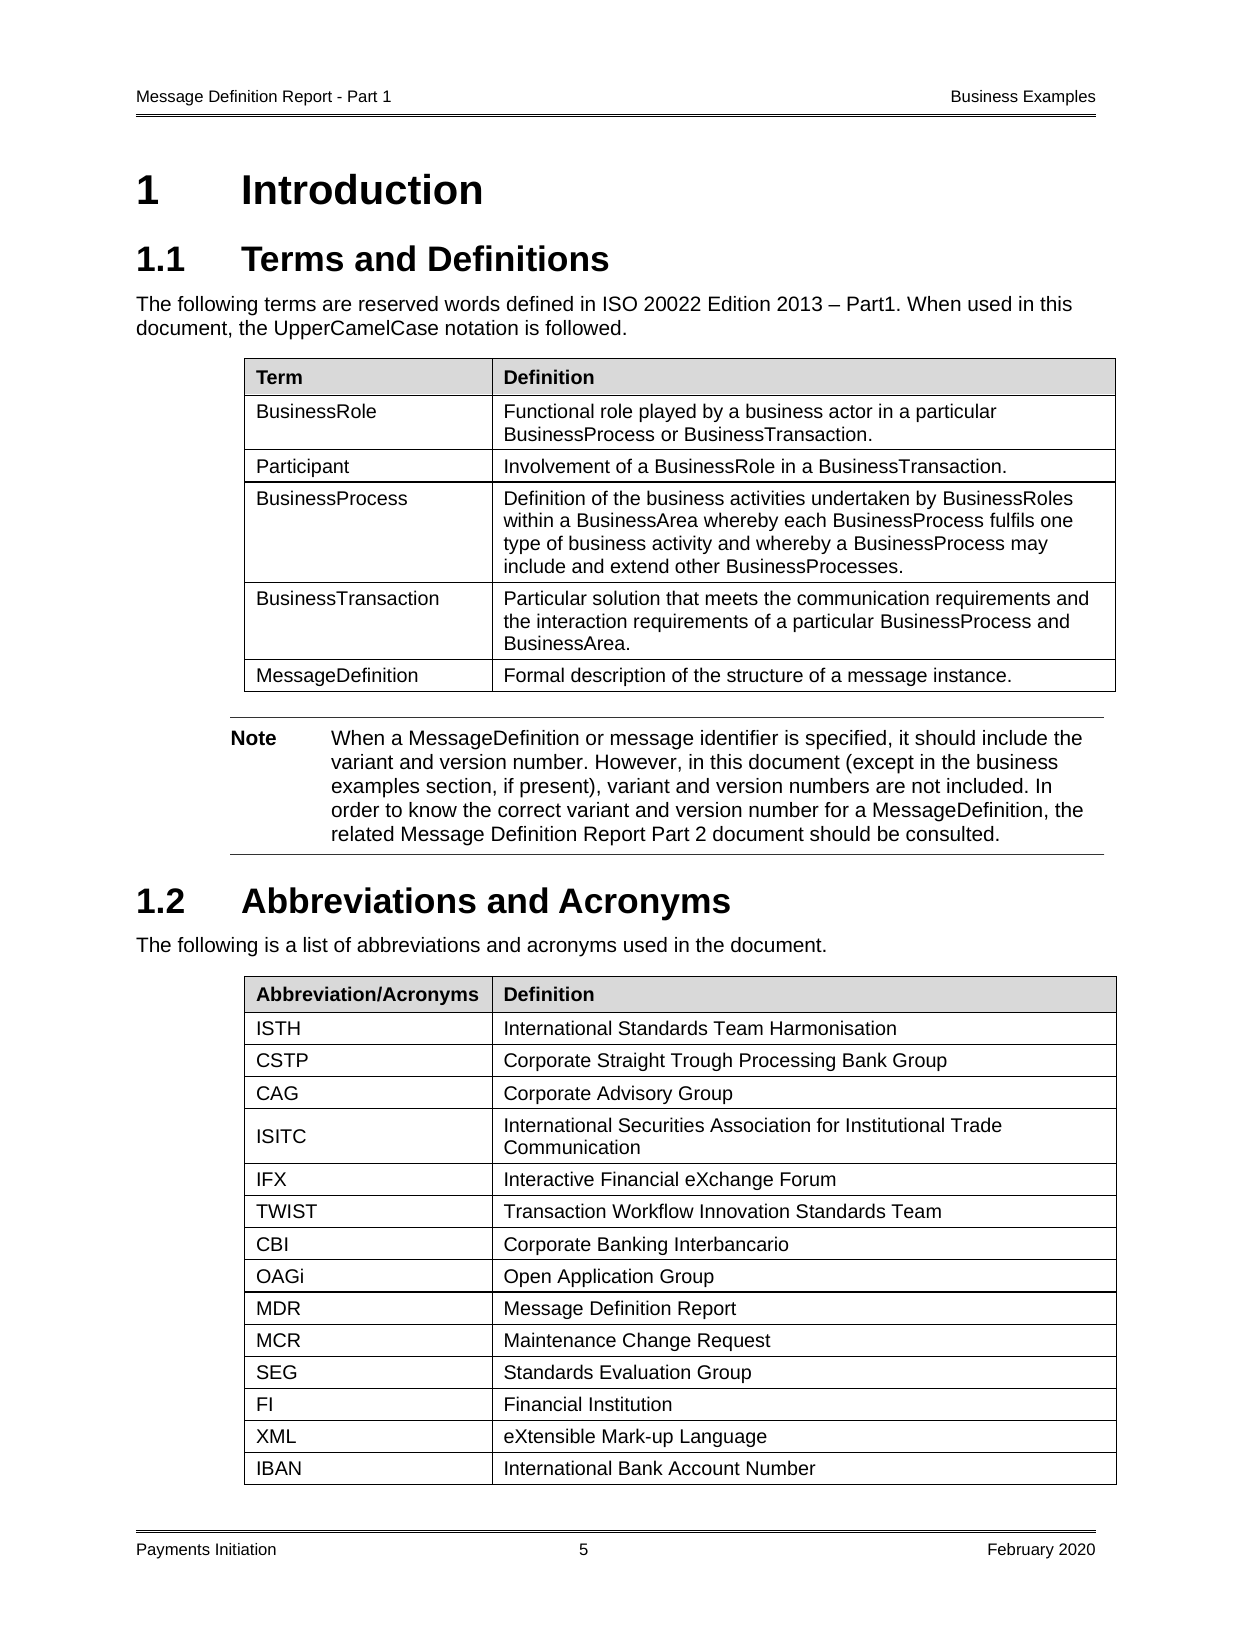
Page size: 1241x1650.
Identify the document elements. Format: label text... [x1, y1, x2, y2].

table_cell Participant [245, 450, 492, 481]
table_header Abbreviation/Acronyms [245, 977, 492, 1012]
table_cell Particular solution that meets the communication requirements and the interaction requirements of a particular BusinessProcess and BusinessArea. [493, 583, 1115, 659]
table_cell IFX [245, 1164, 492, 1195]
table_cell Message Definition Report [493, 1293, 1116, 1323]
table_cell International Bank Account Number [493, 1453, 1116, 1484]
table_cell CBI [245, 1228, 492, 1259]
subtitle Introduction [136, 166, 1104, 213]
table_cell Standards Evaluation Group [493, 1357, 1116, 1388]
table_cell Definition of the business activities undertaken by BusinessRoles within a BusinessArea whereby each BusinessProcess fulfils one type of business activity and whereby a BusinessProcess may include and extend other BusinessProcesses. [493, 483, 1115, 582]
table_cell BusinessProcess [245, 483, 492, 582]
table_cell Financial Institution [493, 1389, 1116, 1420]
table_cell Transaction Workflow Innovation Standards Team [493, 1196, 1116, 1227]
table_cell CSTP [245, 1045, 492, 1076]
table_cell MDR [245, 1293, 492, 1323]
table_cell CAG [245, 1077, 492, 1108]
table_cell International Securities Association for Institutional Trade Communication [493, 1109, 1116, 1163]
table_cell Open Application Group [493, 1260, 1116, 1291]
table_cell Corporate Banking Interbancario [493, 1228, 1116, 1259]
table_cell IBAN [245, 1453, 492, 1484]
table_cell Formal description of the structure of a message instance. [493, 660, 1115, 691]
table_cell BusinessRole [245, 396, 492, 449]
subtitle Terms and Definitions [136, 238, 1104, 279]
text The following terms are reserved words defined in ISO 20022 Edition 2013 – Part1. When used in this document, the UpperCamelCase notation is followed. [136, 292, 1104, 339]
text The following is a list of abbreviations and acronyms used in the document. [136, 933, 1104, 957]
table_cell Involvement of a BusinessRole in a BusinessTransaction. [493, 450, 1115, 481]
table_cell SEG [245, 1357, 492, 1388]
table_cell Interactive Financial eXchange Forum [493, 1164, 1116, 1195]
table_cell Corporate Straight Trough Processing Bank Group [493, 1045, 1116, 1076]
table_cell XML [245, 1421, 492, 1452]
table_cell Corporate Advisory Group [493, 1077, 1116, 1108]
table_cell MessageDefinition [245, 660, 492, 691]
table_cell BusinessTransaction [245, 583, 492, 659]
table_cell Functional role played by a business actor in a particular BusinessProcess or BusinessTransaction. [493, 396, 1115, 449]
table_cell ISITC [245, 1109, 492, 1163]
table_header Definition [493, 359, 1115, 394]
table_cell OAGi [245, 1260, 492, 1291]
table_cell International Standards Team Harmonisation [493, 1013, 1116, 1044]
subtitle Abbreviations and Acronyms [136, 880, 1104, 921]
table_header Definition [493, 977, 1116, 1012]
table_header Term [245, 359, 492, 394]
table_cell TWIST [245, 1196, 492, 1227]
table_cell FI [245, 1389, 492, 1420]
text When a MessageDefinition or message identifier is specified, it should include the variant and version number. However, in this document (except in the business examples section, if present), variant and version numbers are not included. In order to know the correct variant and version number for a MessageDefinition, the related Message Definition Report Part 2 document should be consulted. [230, 718, 1104, 854]
table_cell MCR [245, 1325, 492, 1356]
table_cell ISTH [245, 1013, 492, 1044]
table_cell Maintenance Change Request [493, 1325, 1116, 1356]
table_cell eXtensible Mark-up Language [493, 1421, 1116, 1452]
